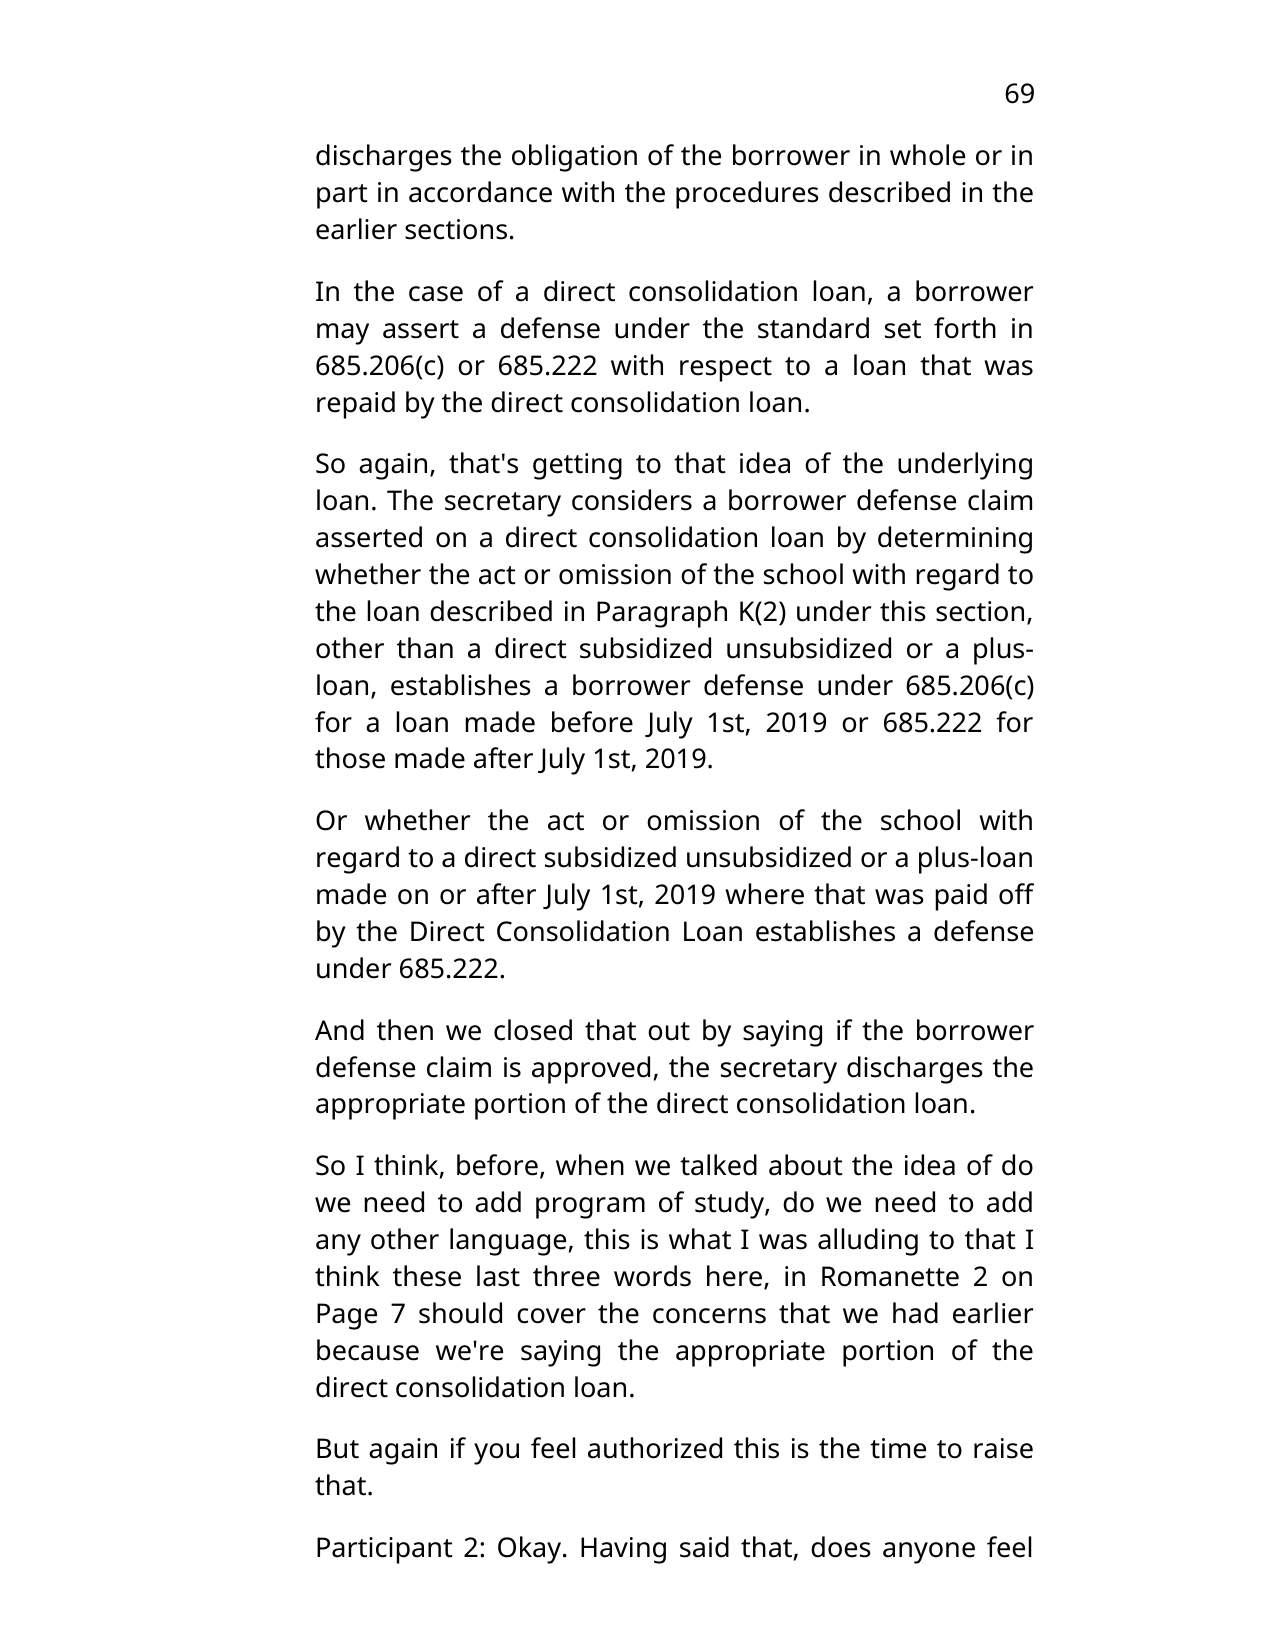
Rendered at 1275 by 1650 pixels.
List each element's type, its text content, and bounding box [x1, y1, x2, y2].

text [315, 1529, 1035, 1566]
text And then we closed that out by saying if the borrower defense claim is approved, the secretary discharges the appropriate portion of the direct consolidation loan. [315, 1011, 1035, 1122]
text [315, 137, 1035, 247]
text So again, that's getting to that idea of the underlying loan. The secretary considers a borrower defense claim asserted on a direct consolidation loan by determining whether the act or omission of the school with regard to the loan described in Paragraph K(2) under this section, other than a direct subsidized unsubsidized or a plus-loan, establishes a borrower defense under 685.206(c) for a loan made before July 1st, 2019 or 685.222 for those made after July 1st, 2019. [315, 445, 1035, 777]
text Or whether the act or omission of the school with regard to a direct subsidized unsubsidized or a plus-loan made on or after July 1st, 2019 where that was paid off by the Direct Consolidation Loan establishes a defense under 685.222. [315, 802, 1035, 986]
text But again if you feel authorized this is the time to raise that. [315, 1430, 1035, 1504]
text In the case of a direct consolidation loan, a borrower may assert a defense under the standard set forth in 685.206(c) or 685.222 with respect to a loan that was repaid by the direct consolidation loan. [315, 272, 1035, 420]
text So I think, before, when we talked about the idea of do we need to add program of study, do we need to add any other language, this is what I was alluding to that I think these last three words here, in Romanette 2 on Page 7 should cover the concerns that we had earlier because we're saying the appropriate portion of the direct consolidation loan. [315, 1147, 1035, 1405]
